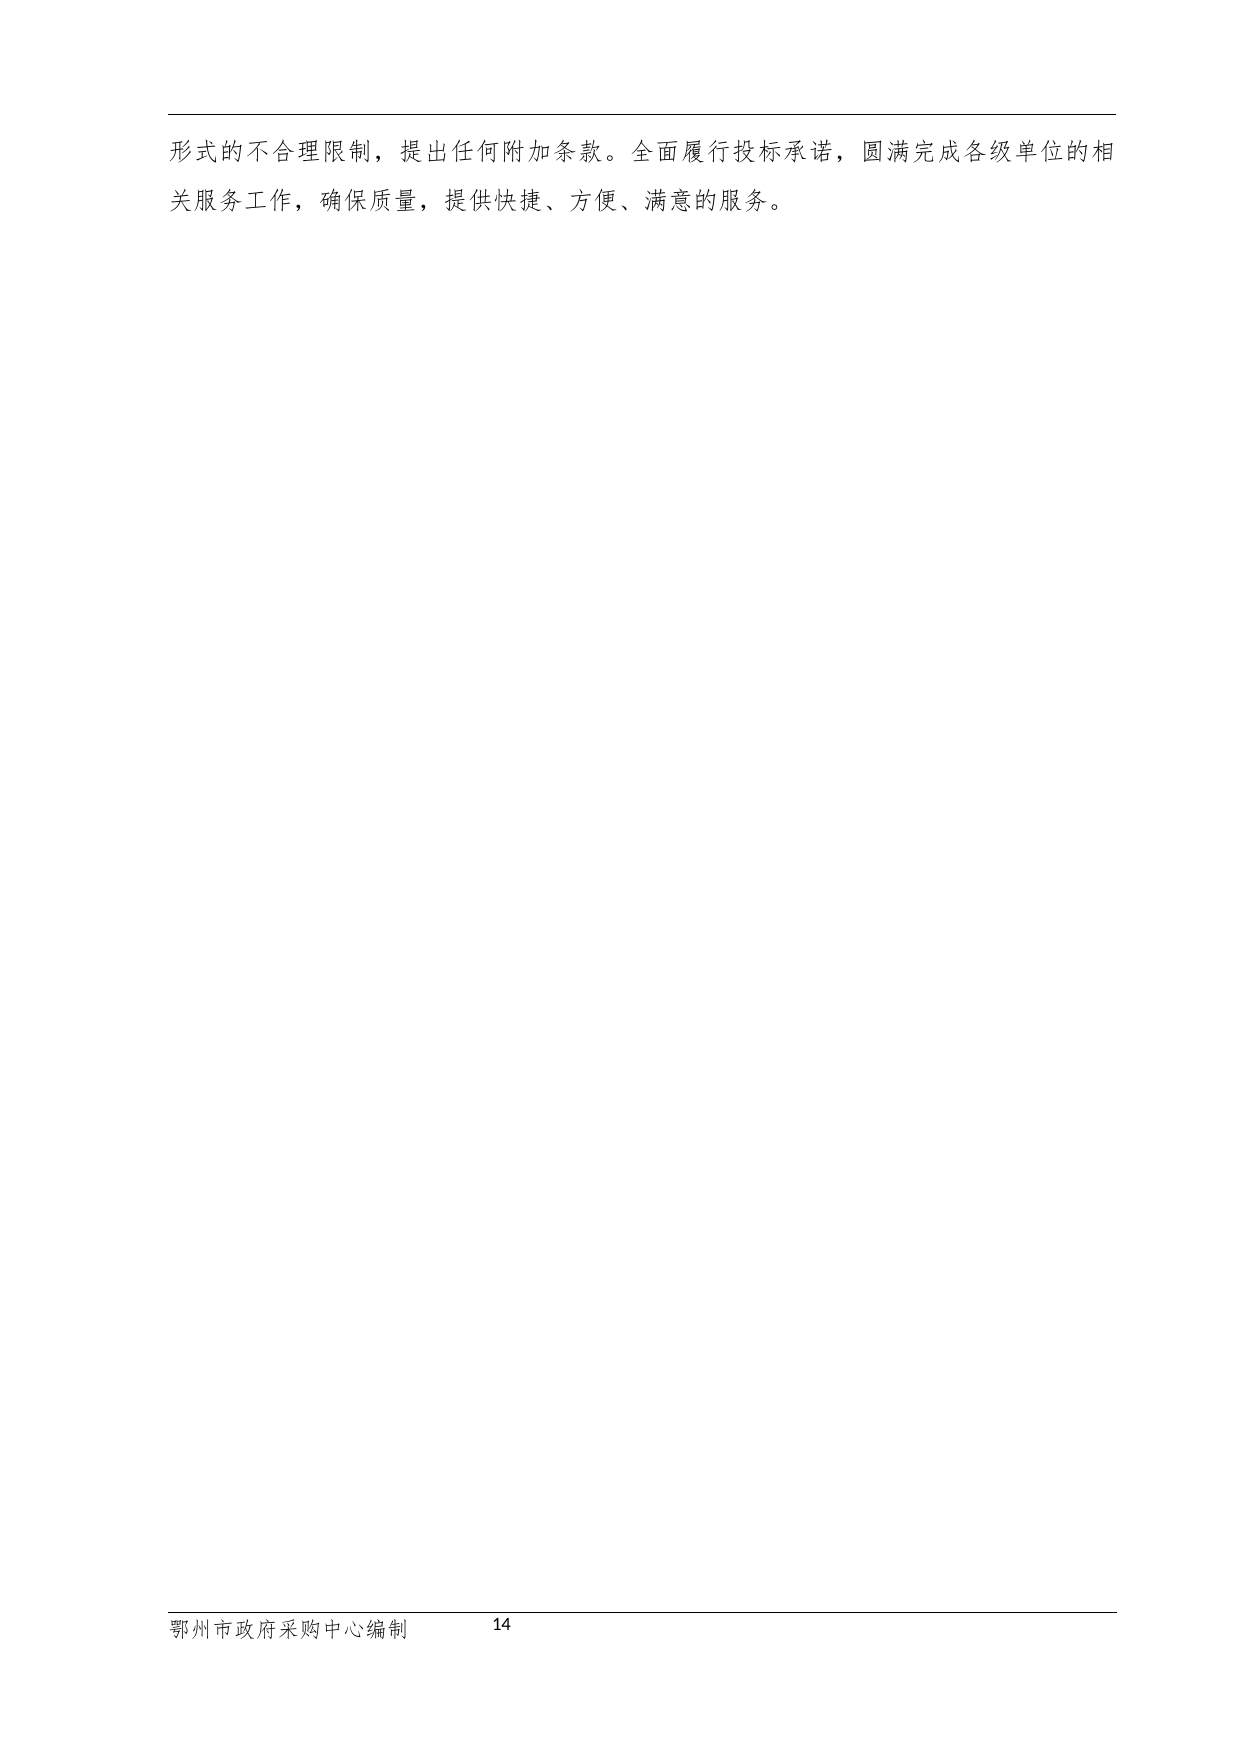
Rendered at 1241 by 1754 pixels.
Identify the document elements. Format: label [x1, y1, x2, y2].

text [168, 134, 1116, 215]
